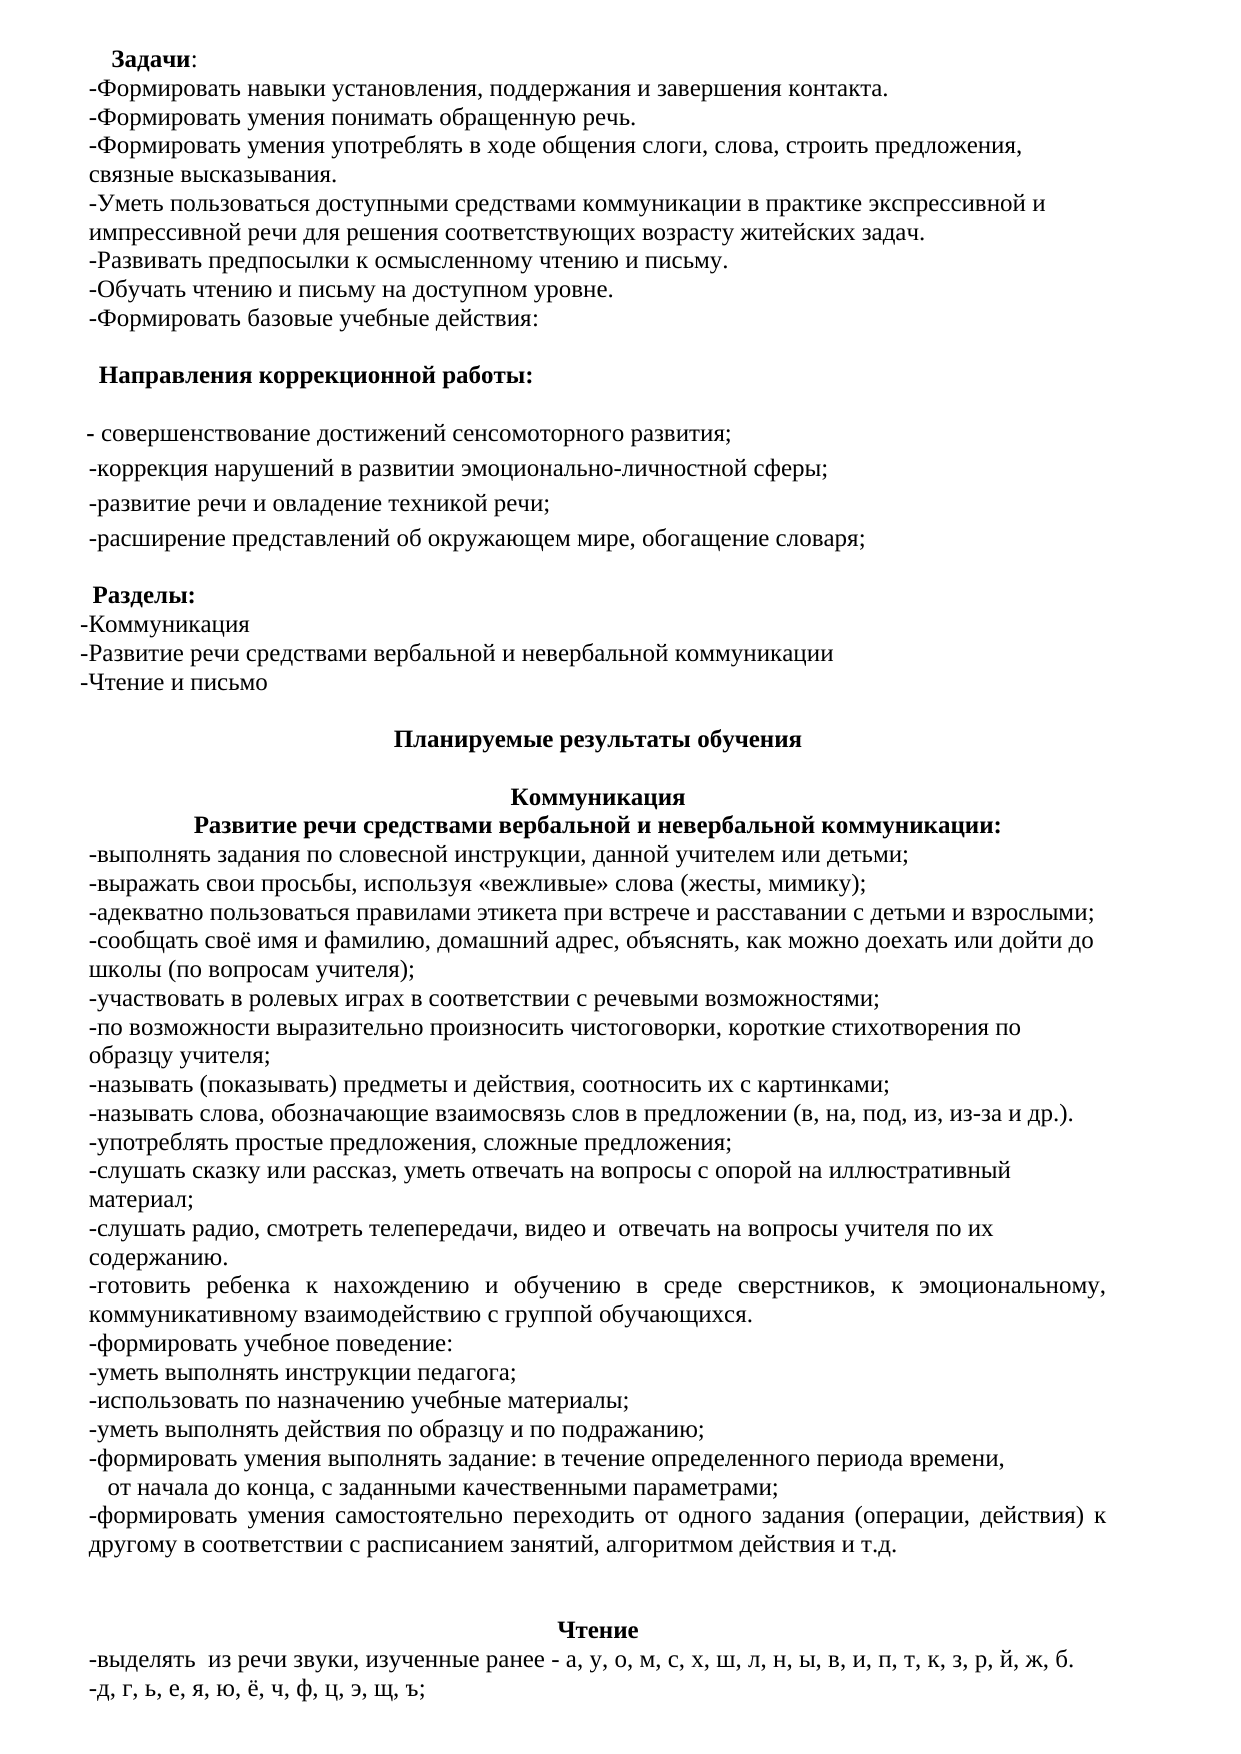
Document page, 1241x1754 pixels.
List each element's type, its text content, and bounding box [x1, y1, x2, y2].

text -использовать по назначению учебные материалы; [88, 1386, 1107, 1414]
text Задачи: [29, 44, 1107, 73]
text -Формировать умения употреблять в ходе общения слоги, слова, строить предложения, связные высказывания. [88, 131, 1107, 188]
text -Формировать умения понимать обращенную речь. [88, 102, 1107, 131]
text -готовить ребенка к нахождению и обучению в среде сверстников, к эмоциональному, коммуникативному взаимодействию с группой обучающихся. [88, 1271, 1107, 1328]
text -Развивать предпосылки к осмысленному чтению и письму. [88, 246, 1107, 274]
text от начала до конца, с заданными качественными параметрами; [88, 1472, 1107, 1501]
text -формировать умения выполнять задание: в течение определенного периода времени, [88, 1443, 1107, 1472]
text -развитие речи и овладение техникой речи; [88, 482, 1107, 517]
text -слушать радио, смотреть телепередачи, видео и отвечать на вопросы учителя по их содержанию. [88, 1213, 1107, 1271]
text Коммуникация [88, 782, 1107, 811]
text -коррекция нарушений в развитии эмоционально-личностной сферы; [88, 447, 1107, 482]
text -слушать сказку или рассказ, уметь отвечать на вопросы с опорой на иллюстративный материал; [88, 1156, 1107, 1213]
text -адекватно пользоваться правилами этикета при встрече и расставании с детьми и взрослыми; [88, 897, 1107, 926]
text -по возможности выразительно произносить чистоговорки, короткие стихотворения по образцу учителя; [88, 1012, 1107, 1069]
text -уметь выполнять действия по образцу и по подражанию; [88, 1414, 1107, 1443]
text Чтение [88, 1616, 1107, 1644]
text -уметь выполнять инструкции педагога; [88, 1357, 1107, 1386]
text -Развитие речи средствами вербальной и невербальной коммуникации [74, 638, 1107, 667]
text -Коммуникация [74, 609, 1107, 638]
text -сообщать своё имя и фамилию, домашний адрес, объяснять, как можно доехать или дойти до школы (по вопросам учителя); [88, 926, 1107, 983]
text -Обучать чтению и письму на доступном уровне. [88, 274, 1107, 303]
text -называть (показывать) предметы и действия, соотносить их с картинками; [88, 1069, 1107, 1098]
text -расширение представлений об окружающем мире, обогащение словаря; [88, 517, 1107, 552]
text Разделы: [74, 581, 1107, 609]
text -выражать свои просьбы, используя «вежливые» слова (жесты, мимику); [88, 868, 1107, 897]
text -употреблять простые предложения, сложные предложения; [88, 1127, 1107, 1156]
text -формировать учебное поведение: [88, 1328, 1107, 1357]
text Планируемые результаты обучения [88, 724, 1107, 753]
text -формировать умения самостоятельно переходить от одного задания (операции, действия) к другому в соответствии с расписанием занятий, алгоритмом действия и т.д. [88, 1501, 1107, 1558]
text -Формировать базовые учебные действия: [88, 303, 1107, 332]
text -Формировать навыки установления, поддержания и завершения контакта. [88, 73, 1107, 102]
text -называть слова, обозначающие взаимосвязь слов в предложении (в, на, под, из, из-за и др.). [88, 1098, 1107, 1127]
text Развитие речи средствами вербальной и невербальной коммуникации: [88, 811, 1107, 839]
text -д, г, ь, е, я, ю, ё, ч, ф, ц, э, щ, ъ; [88, 1673, 1107, 1702]
text - совершенствование достижений сенсомоторного развития; [74, 418, 1107, 447]
text -выделять из речи звуки, изученные ранее - а, у, о, м, с, х, ш, л, н, ы, в, и, п, т, к, з, р, й, ж, б. [88, 1644, 1107, 1673]
text -участвовать в ролевых играх в соответствии с речевыми возможностями; [88, 983, 1107, 1012]
text -Уметь пользоваться доступными средствами коммуникации в практике экспрессивной и импрессивной речи для решения соответствующих возрасту житейских задач. [88, 188, 1107, 246]
text -Чтение и письмо [74, 667, 1107, 696]
text Направления коррекционной работы: [74, 361, 1107, 389]
text -выполнять задания по словесной инструкции, данной учителем или детьми; [88, 839, 1107, 868]
